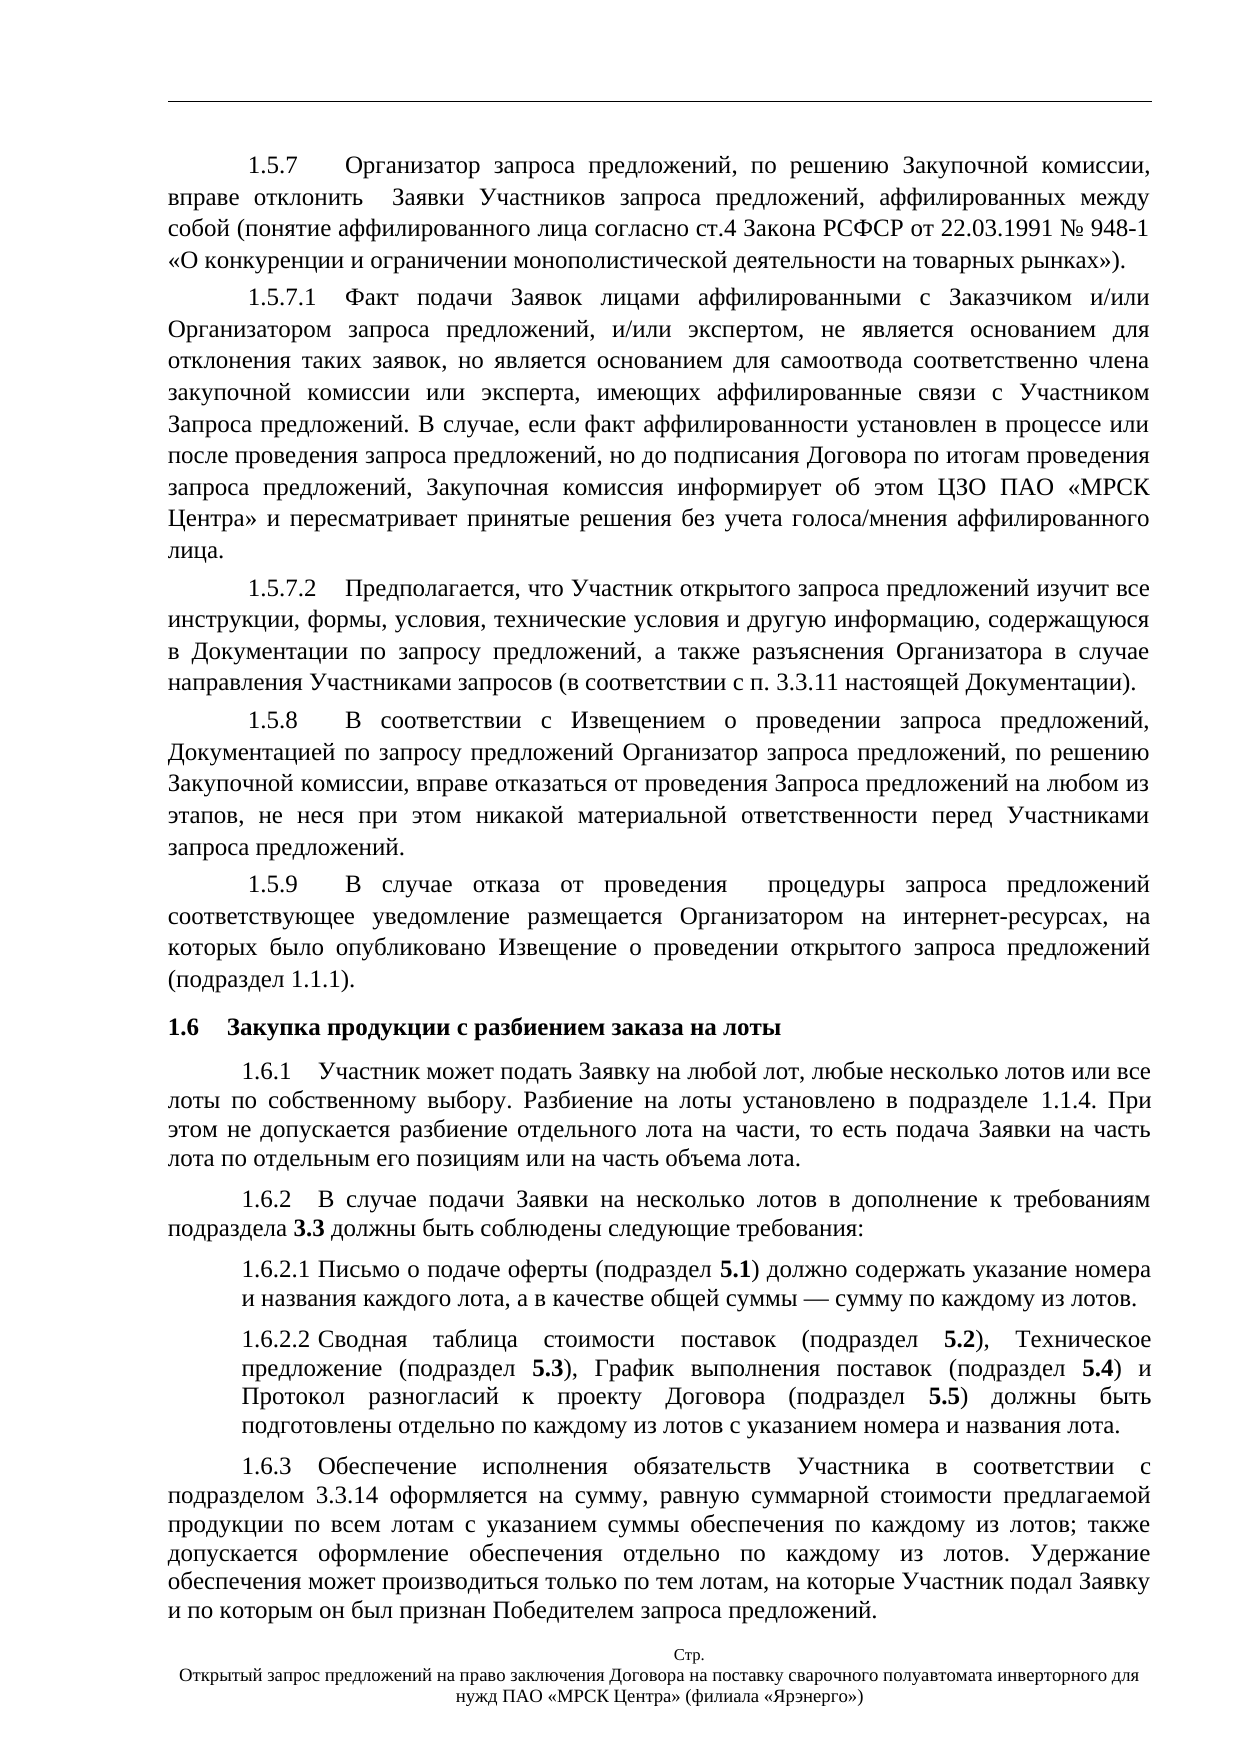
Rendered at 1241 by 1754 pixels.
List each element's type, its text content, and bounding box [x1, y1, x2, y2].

list В случае отказа от проведения процедуры запроса предложений соответствующее уведомление размещается Организатором на интернет-ресурсах, на которых было опубликовано Извещение о проведении открытого запроса предложений (подраздел 1.1.1). [168, 869, 1150, 993]
list Организатор запроса предложений, по решению Закупочной комиссии, вправе отклонить Заявки Участников запроса предложений, аффилированных между собой (понятие аффилированного лица согласно ст.4 Закона РСФСР от 22.03.1991 № 948-1 «О конкуренции и ограничении монополистической деятельности на товарных рынках»). [168, 150, 1150, 273]
subtitle Закупка продукции с разбиением заказа на лоты [168, 1012, 1152, 1041]
list Предполагается, что Участник открытого запроса предложений изучит все инструкции, формы, условия, технические условия и другую информацию, содержащуюся в Документации по запросу предложений, а также разъяснения Организатора в случае направления Участниками запросов (в соответствии с п. 3.3.11 настоящей Документации). [168, 573, 1150, 696]
subtitle Сводная таблица стоимости поставок (подраздел 5.2), Техническое предложение (подраздел 5.3), График выполнения поставок (подраздел 5.4) и Протокол разногласий к проекту Договора (подраздел 5.5) должны быть подготовлены отдельно по каждому из лотов с указанием номера и названия лота. [241, 1324, 1152, 1439]
subtitle В случае подачи Заявки на несколько лотов в дополнение к требованиям подраздела 3.3 должны быть соблюдены следующие требования: [168, 1184, 1152, 1241]
list В соответствии с Извещением о проведении запроса предложений, Документацией по запросу предложений Организатор запроса предложений, по решению Закупочной комиссии, вправе отказаться от проведения Запроса предложений на любом из этапов, не неся при этом никакой материальной ответственности перед Участниками запроса предложений. [168, 705, 1150, 860]
list Факт подачи Заявок лицами аффилированными с Заказчиком и/или Организатором запроса предложений, и/или экспертом, не является основанием для отклонения таких заявок, но является основанием для самоотвода соответственно члена закупочной комиссии или эксперта, имеющих аффилированные связи с Участником Запроса предложений. В случае, если факт аффилированности установлен в процессе или после проведения запроса предложений, но до подписания Договора по итогам проведения запроса предложений, Закупочная комиссия информирует об этом ЦЗО ПАО «МРСК Центра» и пересматривает принятые решения без учета голоса/мнения аффилированного лица. [168, 282, 1150, 564]
subtitle Обеспечение исполнения обязательств Участника в соответствии с подразделом 3.3.14 оформляется на сумму, равную суммарной стоимости предлагаемой продукции по всем лотам с указанием суммы обеспечения по каждому из лотов; также допускается оформление обеспечения отдельно по каждому из лотов. Удержание обеспечения может производиться только по тем лотам, на которые Участник подал Заявку и по которым он был признан Победителем запроса предложений. [168, 1451, 1152, 1624]
subtitle Участник может подать Заявку на любой лот, любые несколько лотов или все лоты по собственному выбору. Разбиение на лоты установлено в подразделе 1.1.4. При этом не допускается разбиение отдельного лота на части, то есть подача Заявки на часть лота по отдельным его позициям или на часть объема лота. [168, 1056, 1152, 1171]
subtitle Письмо о подаче оферты (подраздел 5.1) должно содержать указание номера и названия каждого лота, а в качестве общей суммы — сумму по каждому из лотов. [241, 1254, 1152, 1311]
